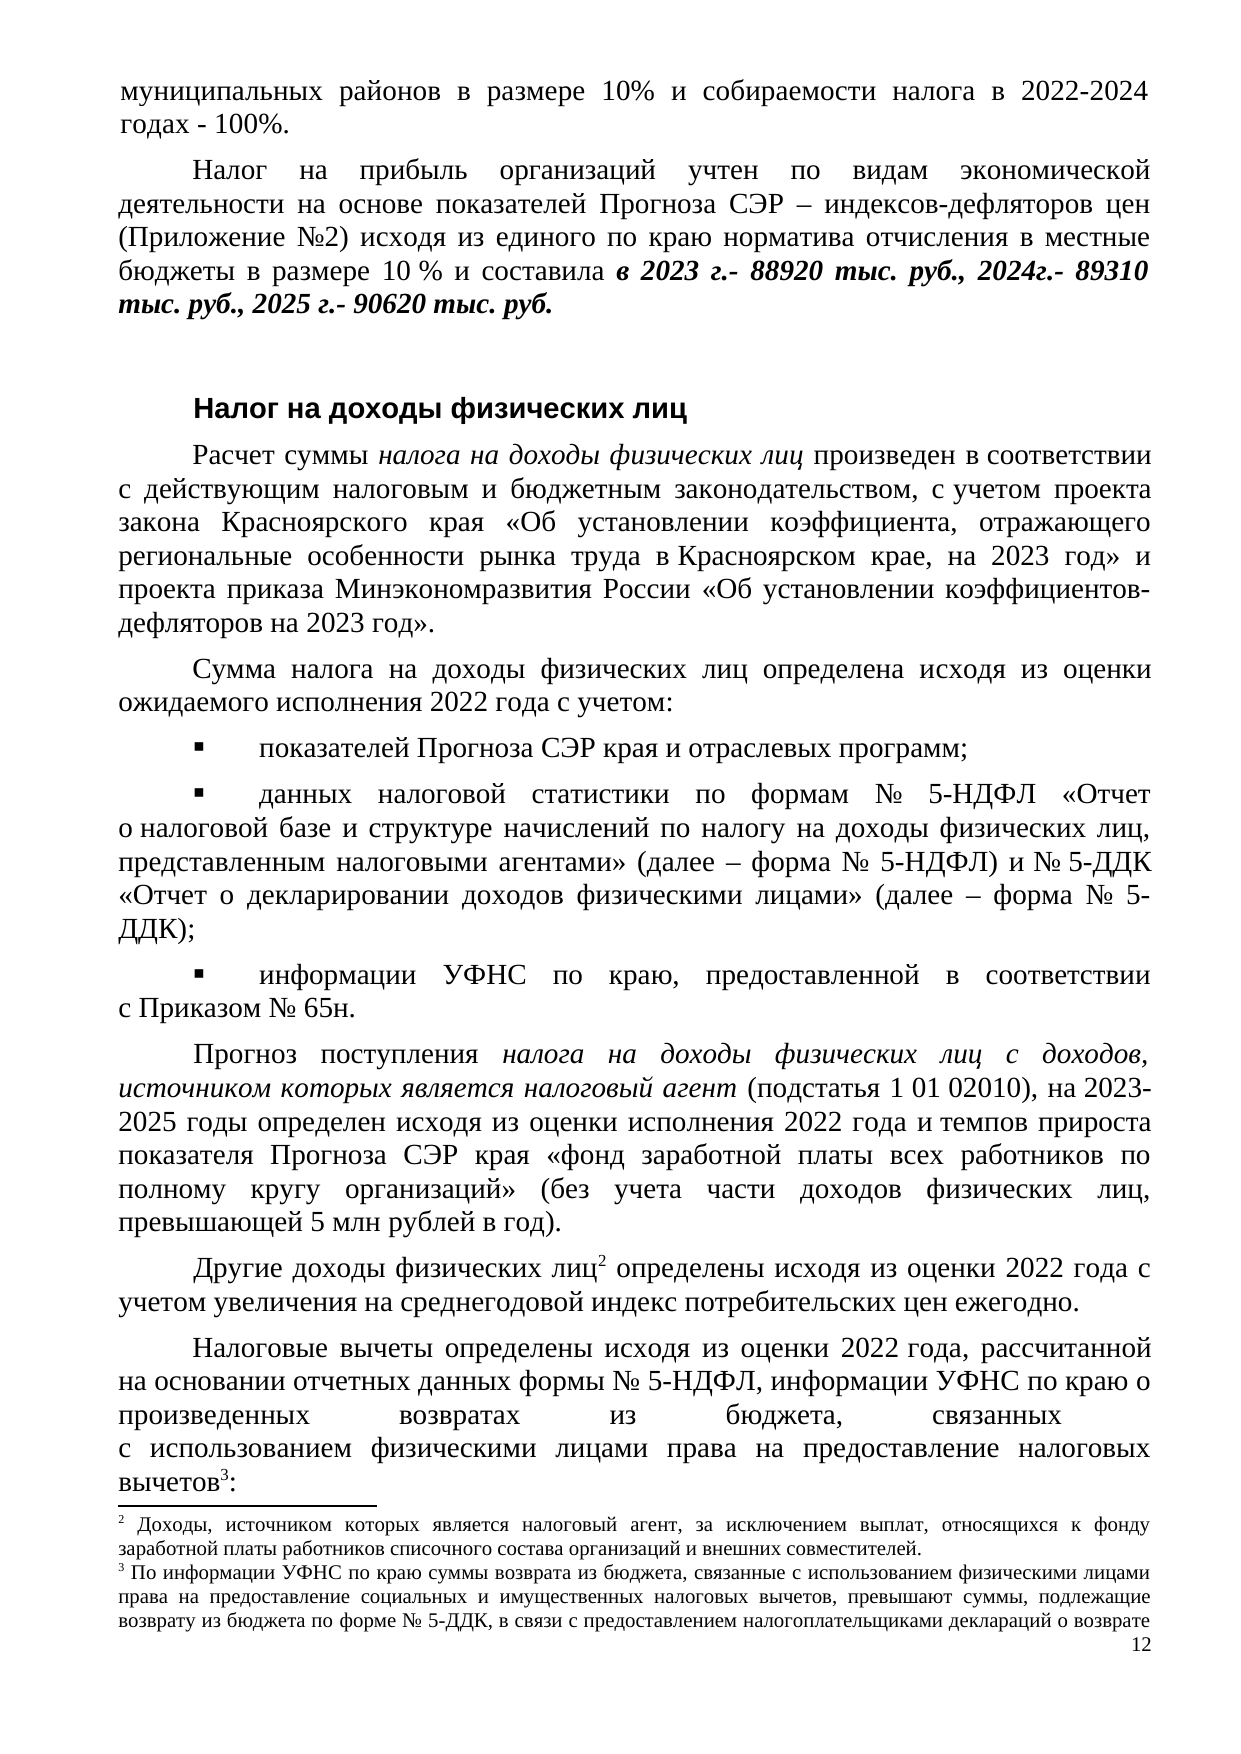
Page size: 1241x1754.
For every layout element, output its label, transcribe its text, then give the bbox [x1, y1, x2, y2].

text Другие доходы физических лиц определены исходя из оценки 2022 года с учетом увеличения на среднегодовой индекс потребительских цен ежегодно. [118, 1250, 1152, 1317]
text Налоговые вычеты определены исходя из оценки 2022 года, рассчитанной на основании отчетных данных формы № 5-НДФЛ, информации УФНС по краю о произведенных возвратах из бюджета, связанных с использованием физическими лицами права на предоставление налоговых вычетов: [118, 1330, 1152, 1498]
text Сумма налога на доходы физических лиц определена исходя из оценки ожидаемого исполнения 2022 года с учетом: [118, 651, 1152, 718]
text Прогноз поступления налога на доходы физических лиц с доходов, источником которых является налоговый агент (подстатья 1 01 02010), на 2023-2025 годы определен исходя из оценки исполнения 2022 года и темпов прироста показателя Прогноза СЭР края «фонд заработной платы всех работников по полному кругу организаций» (без учета части доходов физических лиц, превышающей 5 млн рублей в год). [118, 1037, 1152, 1238]
text Налог на прибыль организаций учтен по видам экономической деятельности на основе показателей Прогноза СЭР – индексов-дефляторов цен (Приложение №2) исходя из единого по краю норматива отчисления в местные бюджеты в размере 10 % и составила в 2023 г.- 88920 тыс. руб., 2024г.- 89310 тыс. руб., 2025 г.- 90620 тыс. руб. [118, 152, 1152, 320]
text Расчет суммы налога на доходы физических лиц произведен в соответствии с действующим налоговым и бюджетным законодательством, с учетом проекта закона Красноярского края «Об установлении коэффициента, отражающего региональные особенности рынка труда в Красноярском крае, на 2023 год» и проекта приказа Минэкономразвития России «Об установлении коэффициентов-дефляторов на 2023 год». [118, 437, 1152, 638]
list информации УФНС по краю, предоставленной в соответствии с Приказом № 65н. [118, 957, 1152, 1024]
list данных налоговой статистики по формам № 5-НДФЛ «Отчет о налоговой базе и структуре начислений по налогу на доходы физических лиц, представленным налоговыми агентами» (далее – форма № 5-НДФЛ) и № 5-ДДК «Отчет о декларировании доходов физическими лицами» (далее – форма № 5-ДДК); [118, 777, 1152, 944]
subtitle Налог на доходы физических лиц [118, 391, 1152, 425]
list показателей Прогноза СЭР края и отраслевых программ; [118, 731, 1152, 764]
